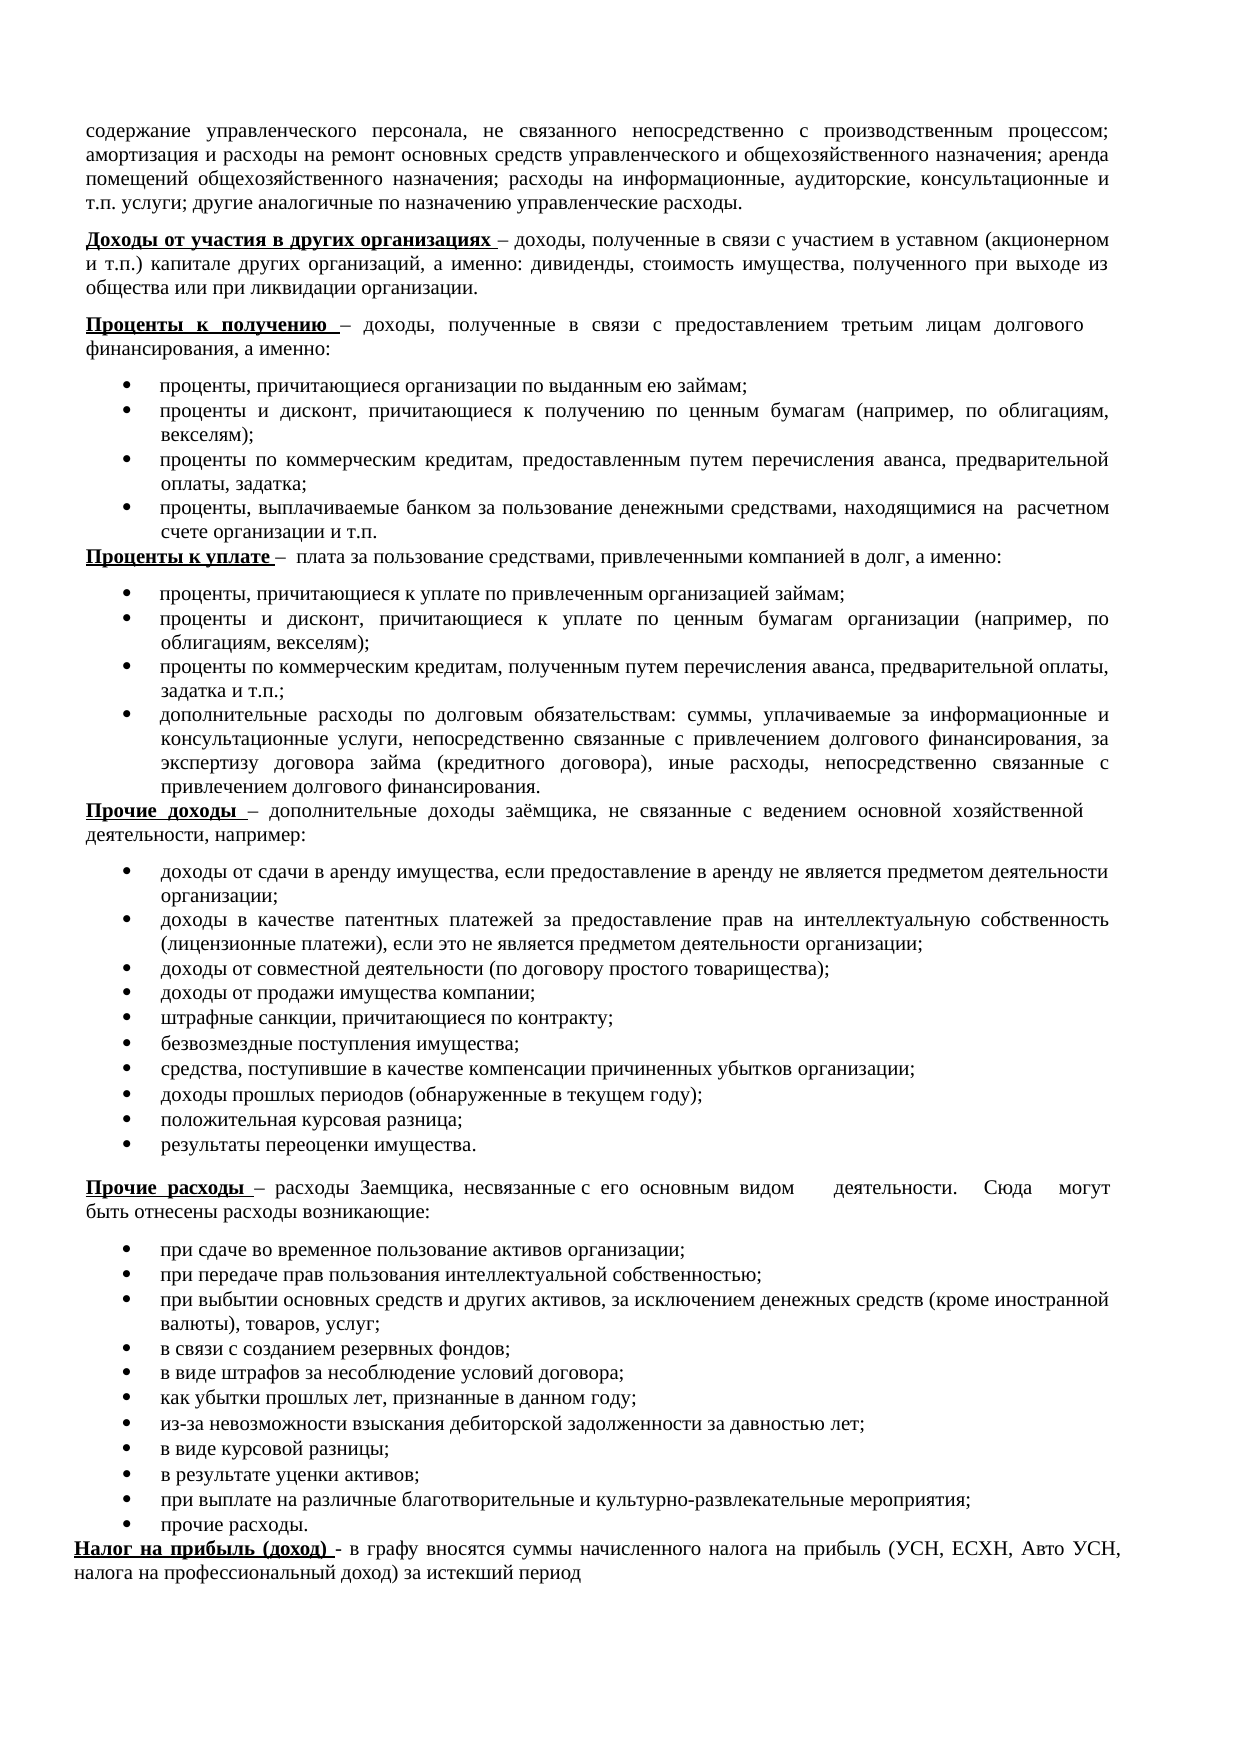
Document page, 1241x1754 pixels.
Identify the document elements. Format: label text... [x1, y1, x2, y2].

text Проценты к получению – доходы, полученные в связи с предоставлением третьим лицам долгового финансирования, а именно: [86, 312, 1084, 360]
list проценты, выплачиваемые банком за пользование денежными средствами, находящимися на расчетном счете организации и т.п. [123, 495, 1111, 543]
list результаты переоценки имущества. [123, 1132, 1122, 1156]
text Прочие доходы – дополнительные доходы заёмщика, не связанные с ведением основной хозяйственной деятельности, например: [86, 798, 1084, 846]
list проценты по коммерческим кредитам, полученным путем перечисления аванса, предварительной оплаты, задатка и т.п.; [123, 654, 1110, 702]
list доходы прошлых периодов (обнаруженные в текущем году); [123, 1081, 1122, 1106]
text Налог на прибыль (доход) - в графу вносятся суммы начисленного налога на прибыль (УСН, ЕСХН, Авто УСН, налога на профессиональный доход) за истекший период [74, 1536, 1122, 1584]
list проценты, причитающиеся к уплате по привлеченным организацией займам; [123, 580, 1122, 606]
list дополнительные расходы по долговым обязательствам: суммы, уплачиваемые за информационные и консультационные услуги, непосредственно связанные с привлечением долгового финансирования, за экспертизу договора займа (кредитного договора), иные расходы, непосредственно связанные с привлечением долгового финансирования. [123, 702, 1110, 798]
list проценты по коммерческим кредитам, предоставленным путем перечисления аванса, предварительной оплаты, задатка; [123, 448, 1110, 495]
text Доходы от участия в других организациях – доходы, полученные в связи с участием в уставном (акционерном и т.п.) капитале других организаций, а именно: дивиденды, стоимость имущества, полученного при выходе из общества или при ликвидации организации. [86, 227, 1110, 299]
list доходы в качестве патентных платежей за предоставление прав на интеллектуальную собственность (лицензионные платежи), если это не является предметом деятельности организации; [123, 907, 1111, 955]
list проценты и дисконт, причитающиеся к получению по ценным бумагам (например, по облигациям, векселям); [123, 398, 1111, 446]
list в результате уценки активов; [123, 1461, 1122, 1486]
list доходы от совместной деятельности (по договору простого товарищества); [123, 955, 1122, 980]
list проценты, причитающиеся организации по выданным ею займам; [123, 372, 1122, 398]
list при передаче прав пользования интеллектуальной собственностью; [123, 1261, 1122, 1287]
list штрафные санкции, причитающиеся по контракту; [123, 1004, 1122, 1030]
list из-за невозможности взыскания дебиторской задолженности за давностью лет; [123, 1410, 1122, 1435]
list положительная курсовая разница; [123, 1106, 1122, 1132]
list в виде курсовой разницы; [123, 1435, 1122, 1461]
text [86, 118, 1110, 214]
list при выбытии основных средств и других активов, за исключением денежных средств (кроме иностранной валюты), товаров, услуг; [123, 1287, 1110, 1335]
list как убытки прошлых лет, признанные в данном году; [123, 1384, 1122, 1410]
text Проценты к уплате – плата за пользование средствами, привлеченными компанией в долг, а именно: [86, 543, 1122, 568]
list в виде штрафов за несоблюдение условий договора; [123, 1360, 1122, 1384]
list безвозмездные поступления имущества; [123, 1030, 1122, 1055]
list проценты и дисконт, причитающиеся к уплате по ценным бумагам организации (например, по облигациям, векселям); [123, 606, 1111, 654]
text Прочие расходы – расходы Заемщика, несвязанные с его основным видом деятельности. Сюда могут быть отнесены расходы возникающие: [86, 1175, 1110, 1223]
list в связи с созданием резервных фондов; [123, 1335, 1122, 1360]
list доходы от сдачи в аренду имущества, если предоставление в аренду не является предметом деятельности организации; [123, 859, 1110, 907]
list доходы от продажи имущества компании; [123, 980, 1122, 1004]
list при сдаче во временное пользование активов организации; [123, 1236, 1122, 1261]
list при выплате на различные благотворительные и культурно-развлекательные мероприятия; [123, 1486, 1122, 1512]
list прочие расходы. [123, 1512, 1122, 1536]
list средства, поступившие в качестве компенсации причиненных убытков организации; [123, 1055, 1122, 1081]
